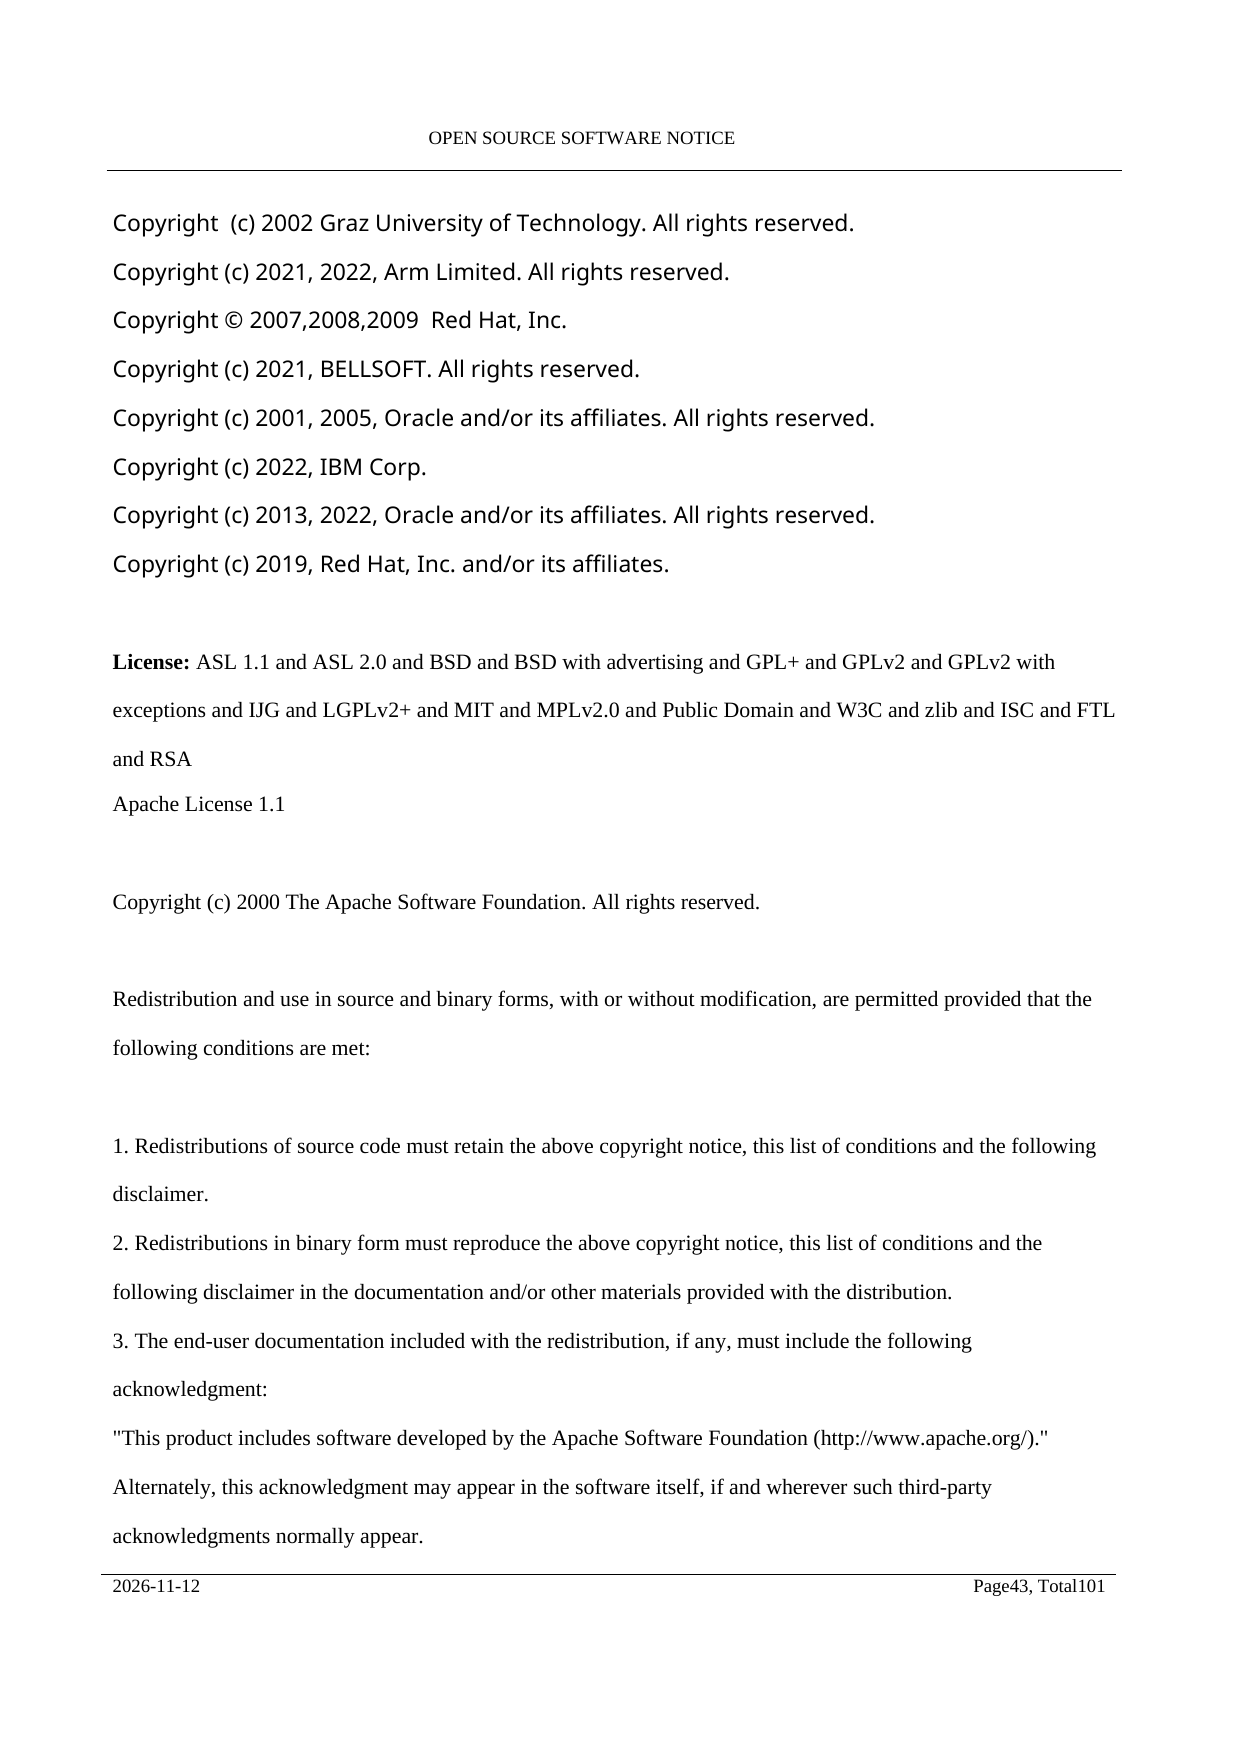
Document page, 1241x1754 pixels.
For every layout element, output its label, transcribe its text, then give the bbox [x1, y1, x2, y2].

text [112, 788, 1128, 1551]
text License: ASL 1.1 and ASL 2.0 and BSD and BSD with advertising and GPL+ and GPLv2 and GPLv2 with exceptions and IJG and LGPLv2+ and MIT and MPLv2.0 and Public Domain and W3C and zlib and ISC and FTL and RSA [112, 645, 1128, 775]
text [112, 206, 1128, 629]
